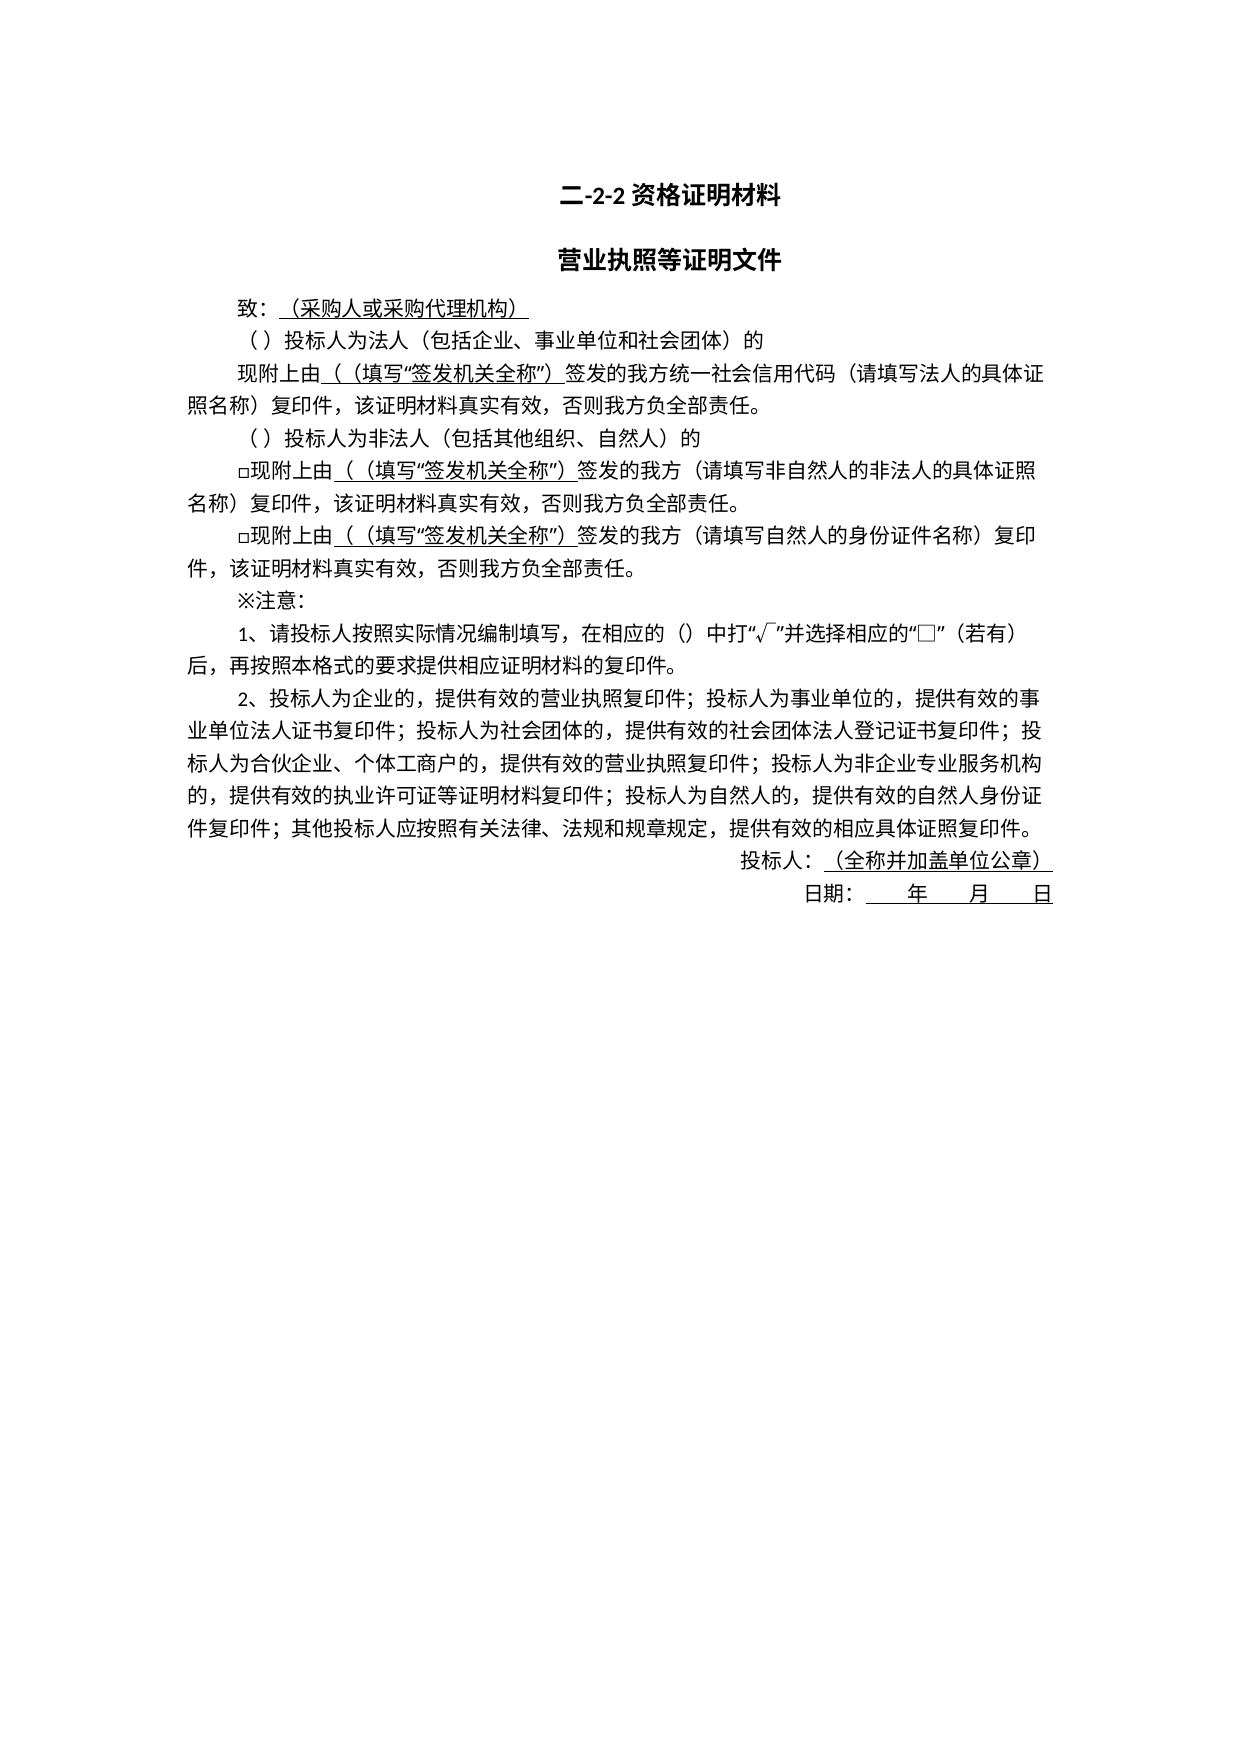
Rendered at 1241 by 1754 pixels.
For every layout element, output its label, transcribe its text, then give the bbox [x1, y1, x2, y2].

text 二-2-2 资格证明材料 [187, 162, 1053, 227]
text □现附上由（（填写“签发机关全称”）签发的我方（请填写非自然人的非法人的具体证照名称）复印件，该证明材料真实有效，否则我方负全部责任。 [187, 454, 1053, 519]
text 致：（采购人或采购代理机构） [187, 292, 1053, 324]
text 2、投标人为企业的，提供有效的营业执照复印件；投标人为事业单位的，提供有效的事业单位法人证书复印件；投标人为社会团体的，提供有效的社会团体法人登记证书复印件；投标人为合伙企业、个体工商户的，提供有效的营业执照复印件；投标人为非企业专业服务机构的，提供有效的执业许可证等证明材料复印件；投标人为自然人的，提供有效的自然人身份证件复印件；其他投标人应按照有关法律、法规和规章规定，提供有效的相应具体证照复印件。 [187, 682, 1053, 844]
text （ ）投标人为法人（包括企业、事业单位和社会团体）的 [187, 324, 1053, 357]
text 投标人：（全称并加盖单位公章） [187, 844, 1053, 877]
text （ ）投标人为非法人（包括其他组织、自然人）的 [187, 422, 1053, 454]
text □现附上由（（填写“签发机关全称”）签发的我方（请填写自然人的身份证件名称）复印件，该证明材料真实有效，否则我方负全部责任。 [187, 519, 1053, 584]
text 营业执照等证明文件 [187, 227, 1053, 292]
text 日期： 年 月 日 [187, 877, 1053, 909]
text ※注意： [187, 584, 1053, 617]
text 现附上由（（填写“签发机关全称”）签发的我方统一社会信用代码（请填写法人的具体证照名称）复印件，该证明材料真实有效，否则我方负全部责任。 [187, 357, 1053, 422]
text 1、请投标人按照实际情况编制填写，在相应的（）中打“√”并选择相应的“□”（若有）后，再按照本格式的要求提供相应证明材料的复印件。 [187, 617, 1053, 682]
